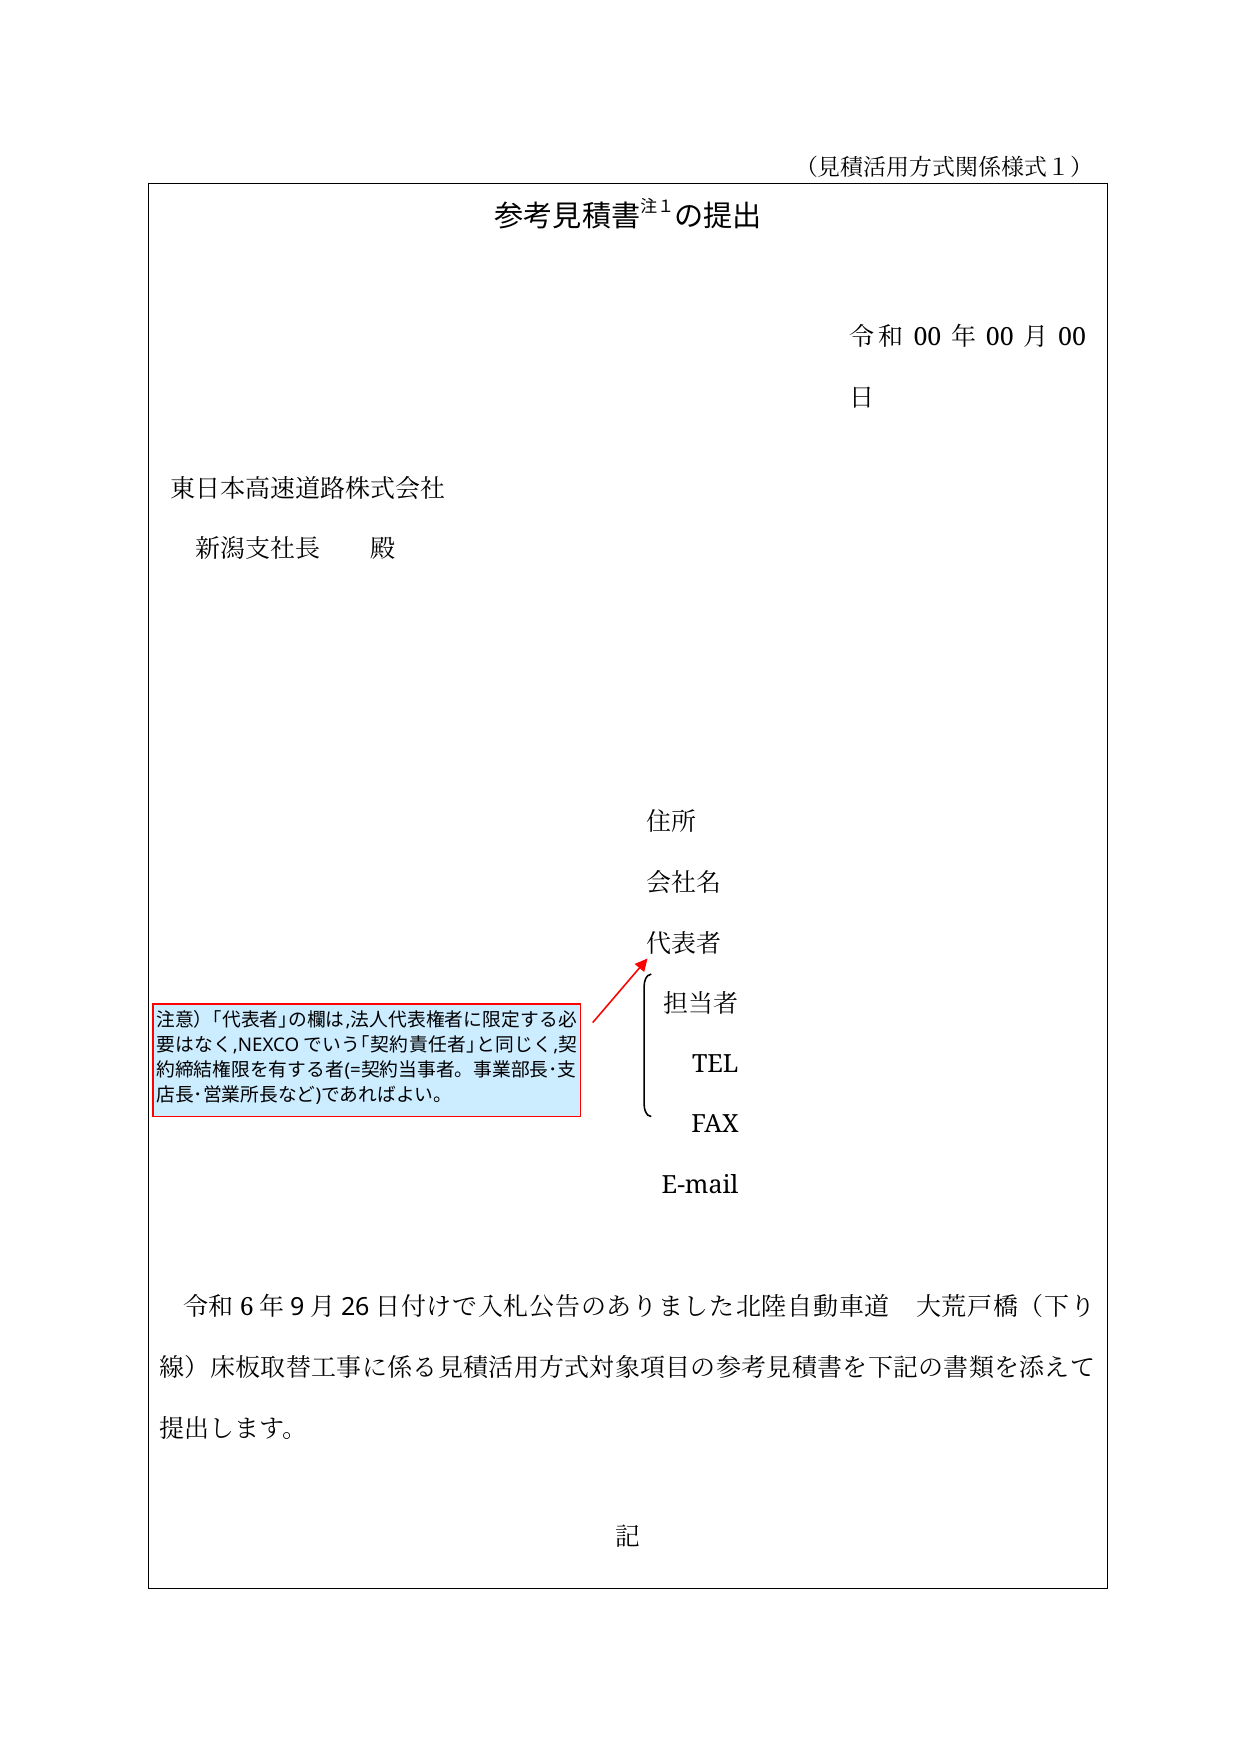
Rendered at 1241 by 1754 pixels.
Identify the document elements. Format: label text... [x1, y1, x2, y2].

text （見積活用方式関係様式１） [148, 149, 1092, 182]
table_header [149, 184, 1107, 1588]
